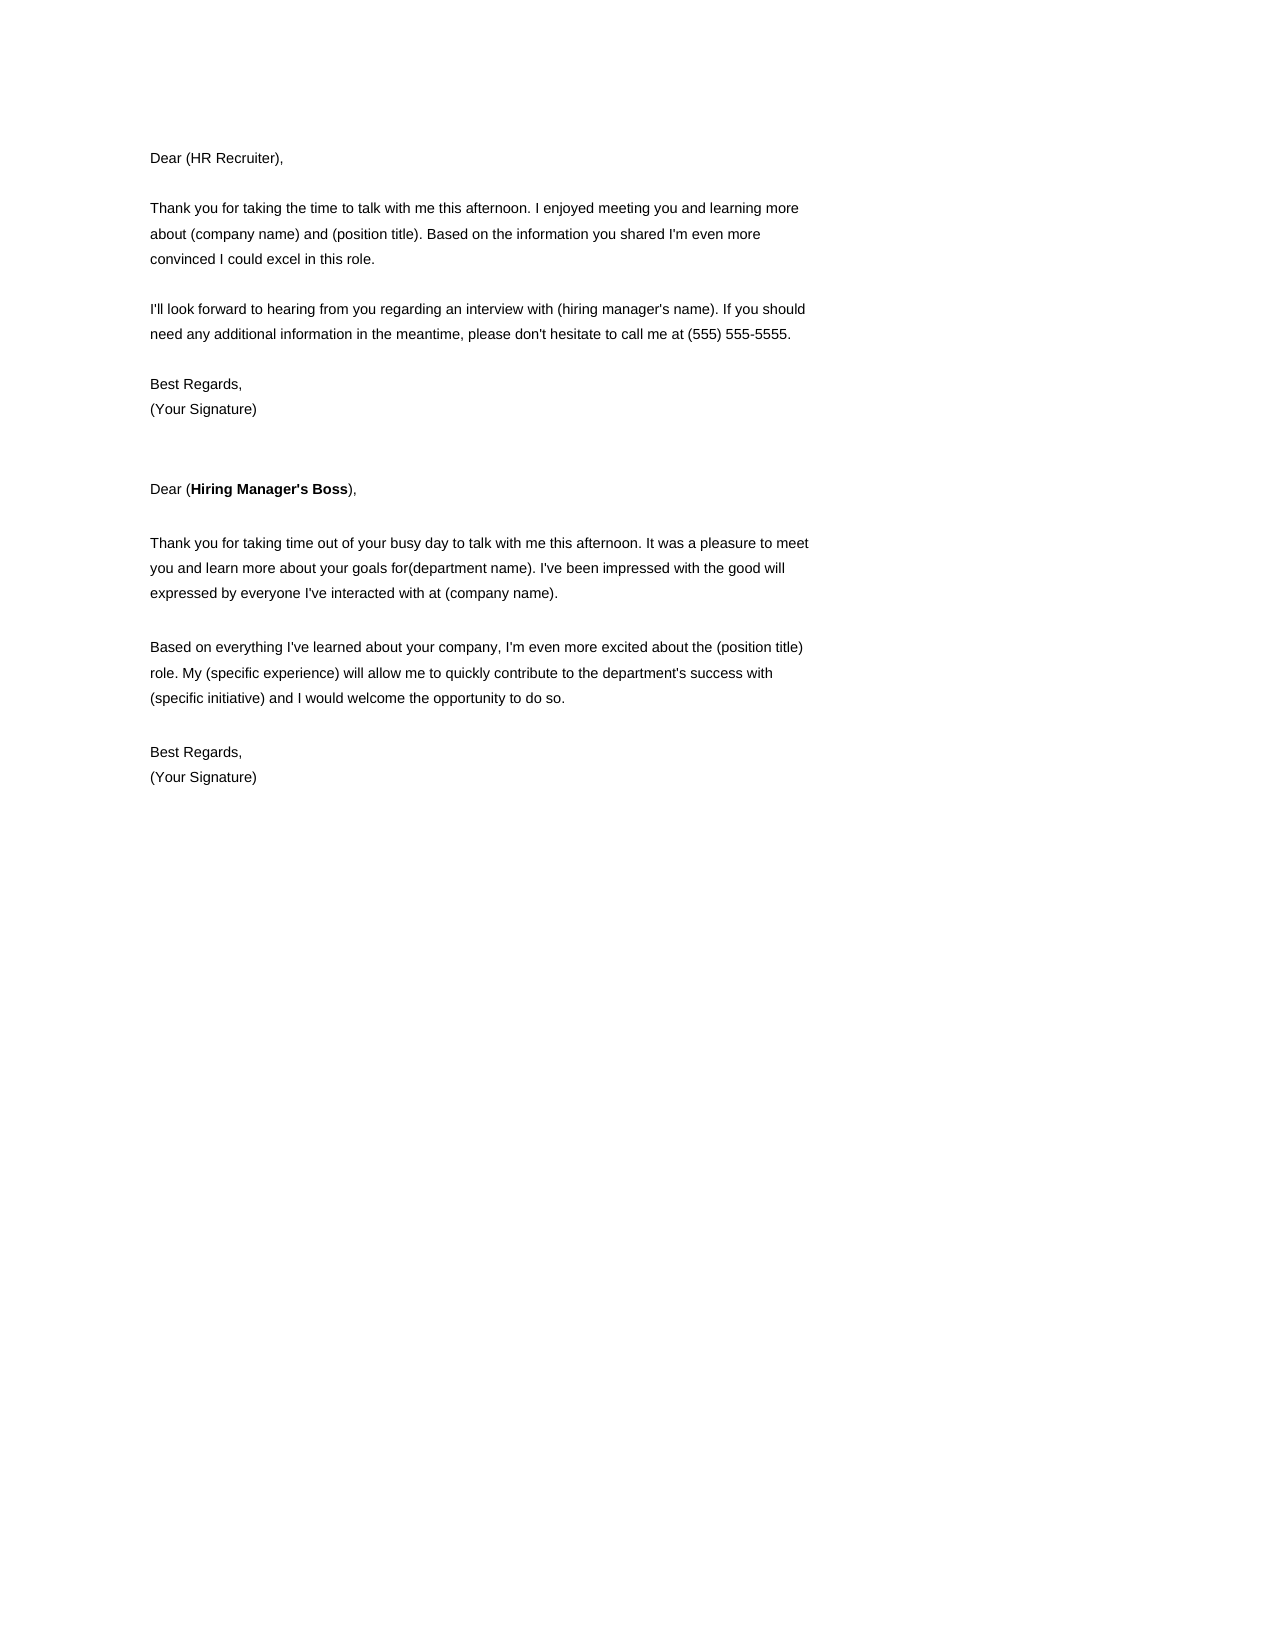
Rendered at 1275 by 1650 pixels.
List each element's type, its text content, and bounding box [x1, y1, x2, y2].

text Dear (Hiring Manager's Boss), [150, 480, 825, 497]
text Best Regards, [150, 376, 825, 393]
text Thank you for taking the time to talk with me this afternoon. I enjoyed meeting you and learning more about (company name) and (position title). Based on the information you shared I'm even more convinced I could excel in this role. [150, 200, 825, 267]
text Thank you for taking time out of your busy day to talk with me this afternoon. It was a pleasure to meet you and learn more about your goals for(department name). I've been impressed with the good will expressed by everyone I've interacted with at (company name). [150, 535, 825, 602]
text Based on everything I've learned about your company, I'm even more excited about the (position title) role. My (specific experience) will allow me to quickly contribute to the department's success with (specific initiative) and I would welcome the opportunity to do so. [150, 639, 825, 706]
text Dear (HR Recruiter), [150, 150, 825, 167]
text I'll look forward to hearing from you regarding an interview with (hiring manager's name). If you should need any additional information in the meantime, please don't hesitate to call me at (555) 555-5555. [150, 301, 825, 342]
text Best Regards, (Your Signature) [150, 744, 825, 786]
text (Your Signature) [150, 401, 825, 418]
